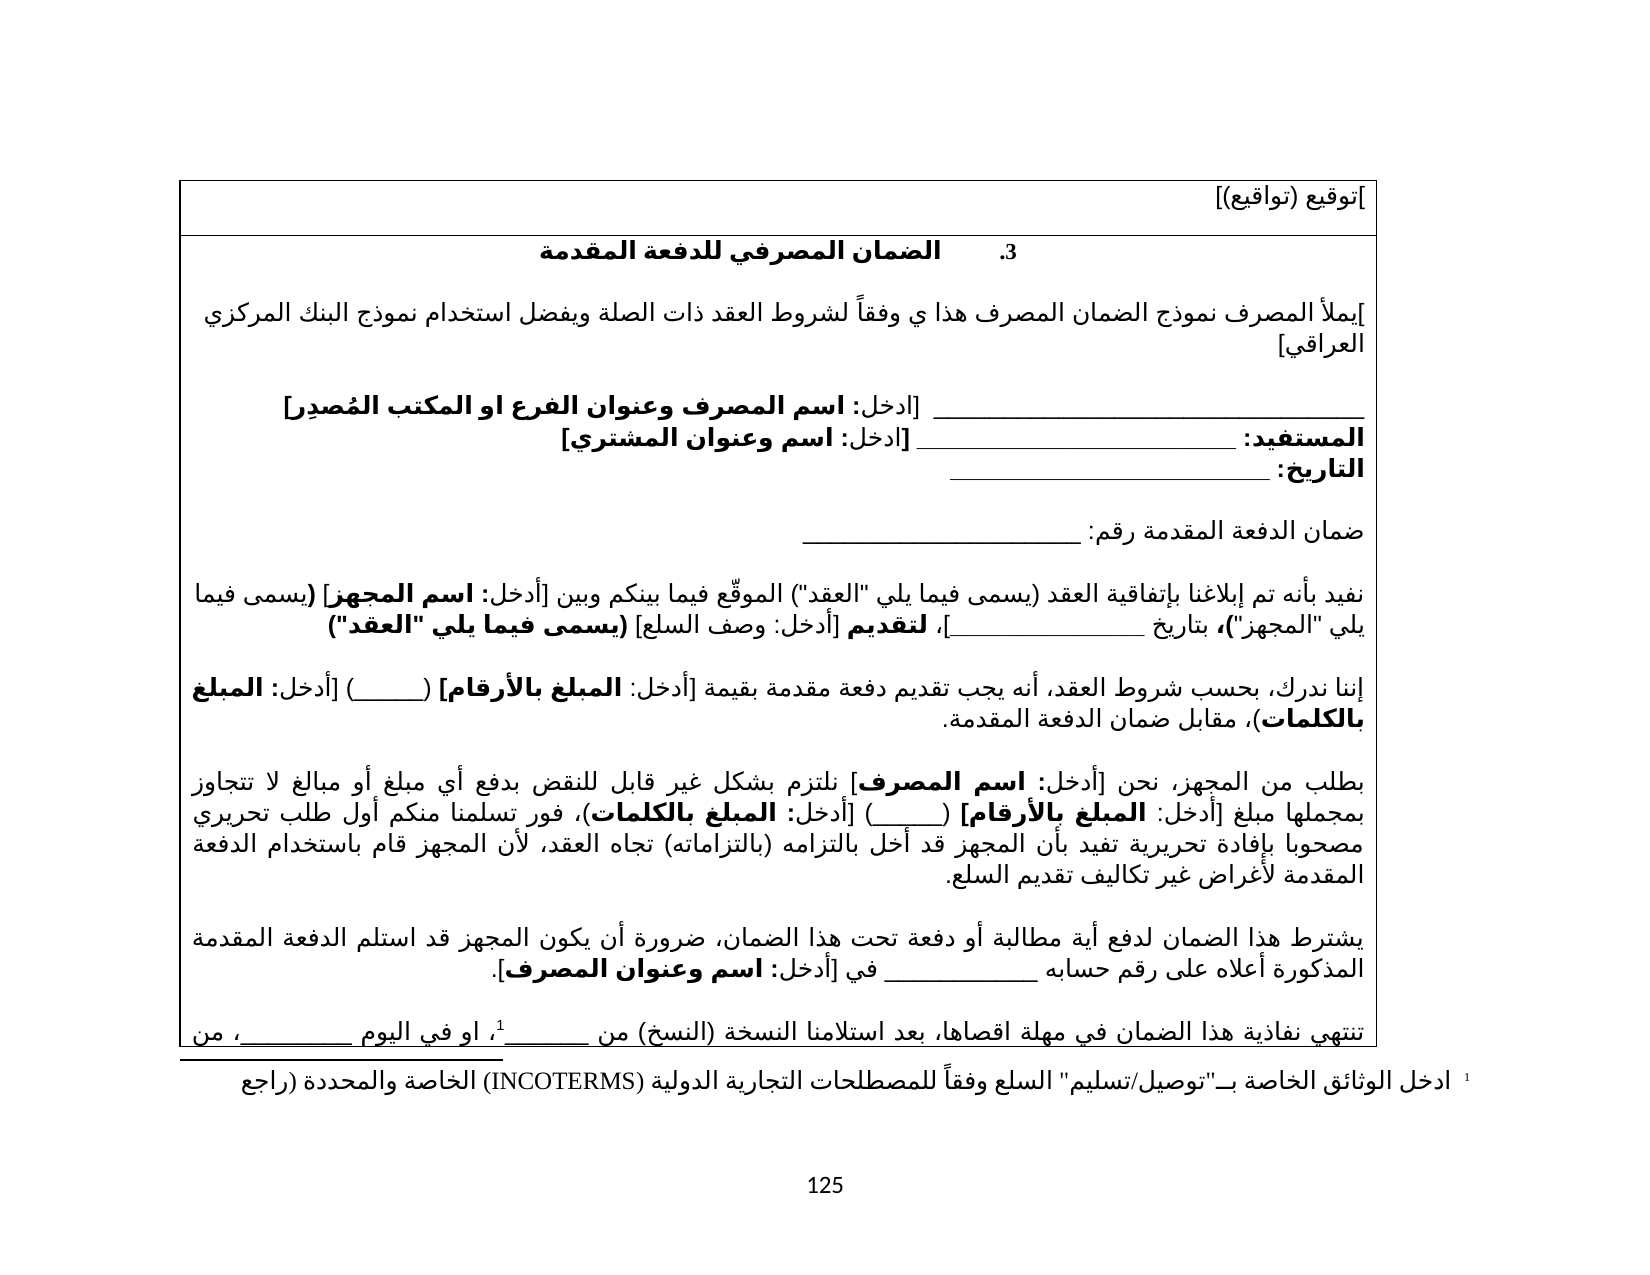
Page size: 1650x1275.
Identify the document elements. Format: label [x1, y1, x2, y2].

table_cell [181, 181, 1376, 235]
table_cell [181, 236, 1376, 1046]
